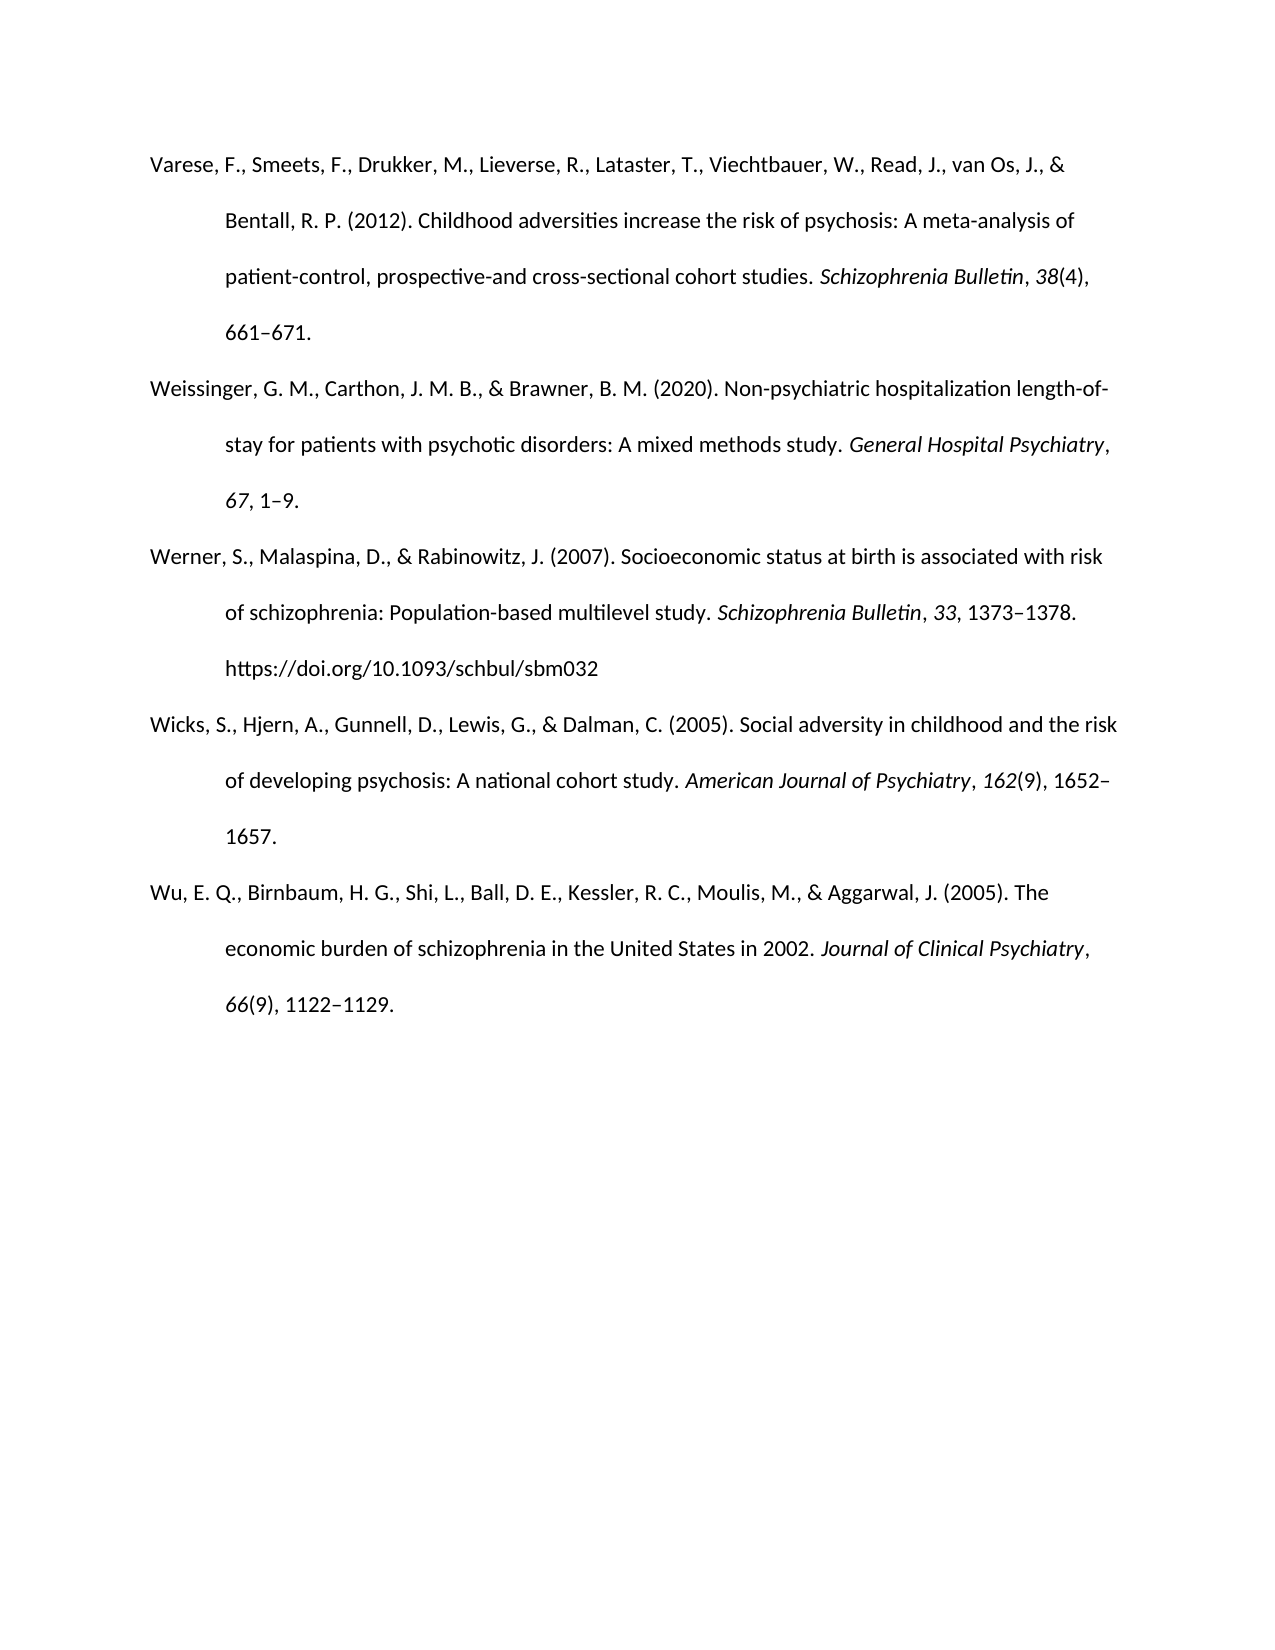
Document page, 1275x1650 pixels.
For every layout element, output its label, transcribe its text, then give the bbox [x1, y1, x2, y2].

text Werner, S., Malaspina, D., & Rabinowitz, J. (2007). Socioeconomic status at birth is associated with risk of schizophrenia: Population-based multilevel study. Schizophrenia Bulletin, 33, 1373–1378. https://doi.org/10.1093/schbul/sbm032 [150, 542, 1125, 682]
text Wu, E. Q., Birnbaum, H. G., Shi, L., Ball, D. E., Kessler, R. C., Moulis, M., & Aggarwal, J. (2005). The economic burden of schizophrenia in the United States in 2002. Journal of Clinical Psychiatry, 66(9), 1122–1129. [150, 878, 1125, 1019]
text Varese, F., Smeets, F., Drukker, M., Lieverse, R., Lataster, T., Viechtbauer, W., Read, J., van Os, J., & Bentall, R. P. (2012). Childhood adversities increase the risk of psychosis: A meta-analysis of patient-control, prospective-and cross-sectional cohort studies. Schizophrenia Bulletin, 38(4), 661–671. [150, 150, 1125, 346]
text Wicks, S., Hjern, A., Gunnell, D., Lewis, G., & Dalman, C. (2005). Social adversity in childhood and the risk of developing psychosis: A national cohort study. American Journal of Psychiatry, 162(9), 1652–1657. [150, 710, 1125, 851]
text Weissinger, G. M., Carthon, J. M. B., & Brawner, B. M. (2020). Non-psychiatric hospitalization length-of-stay for patients with psychotic disorders: A mixed methods study. General Hospital Psychiatry, 67, 1–9. [150, 374, 1125, 514]
